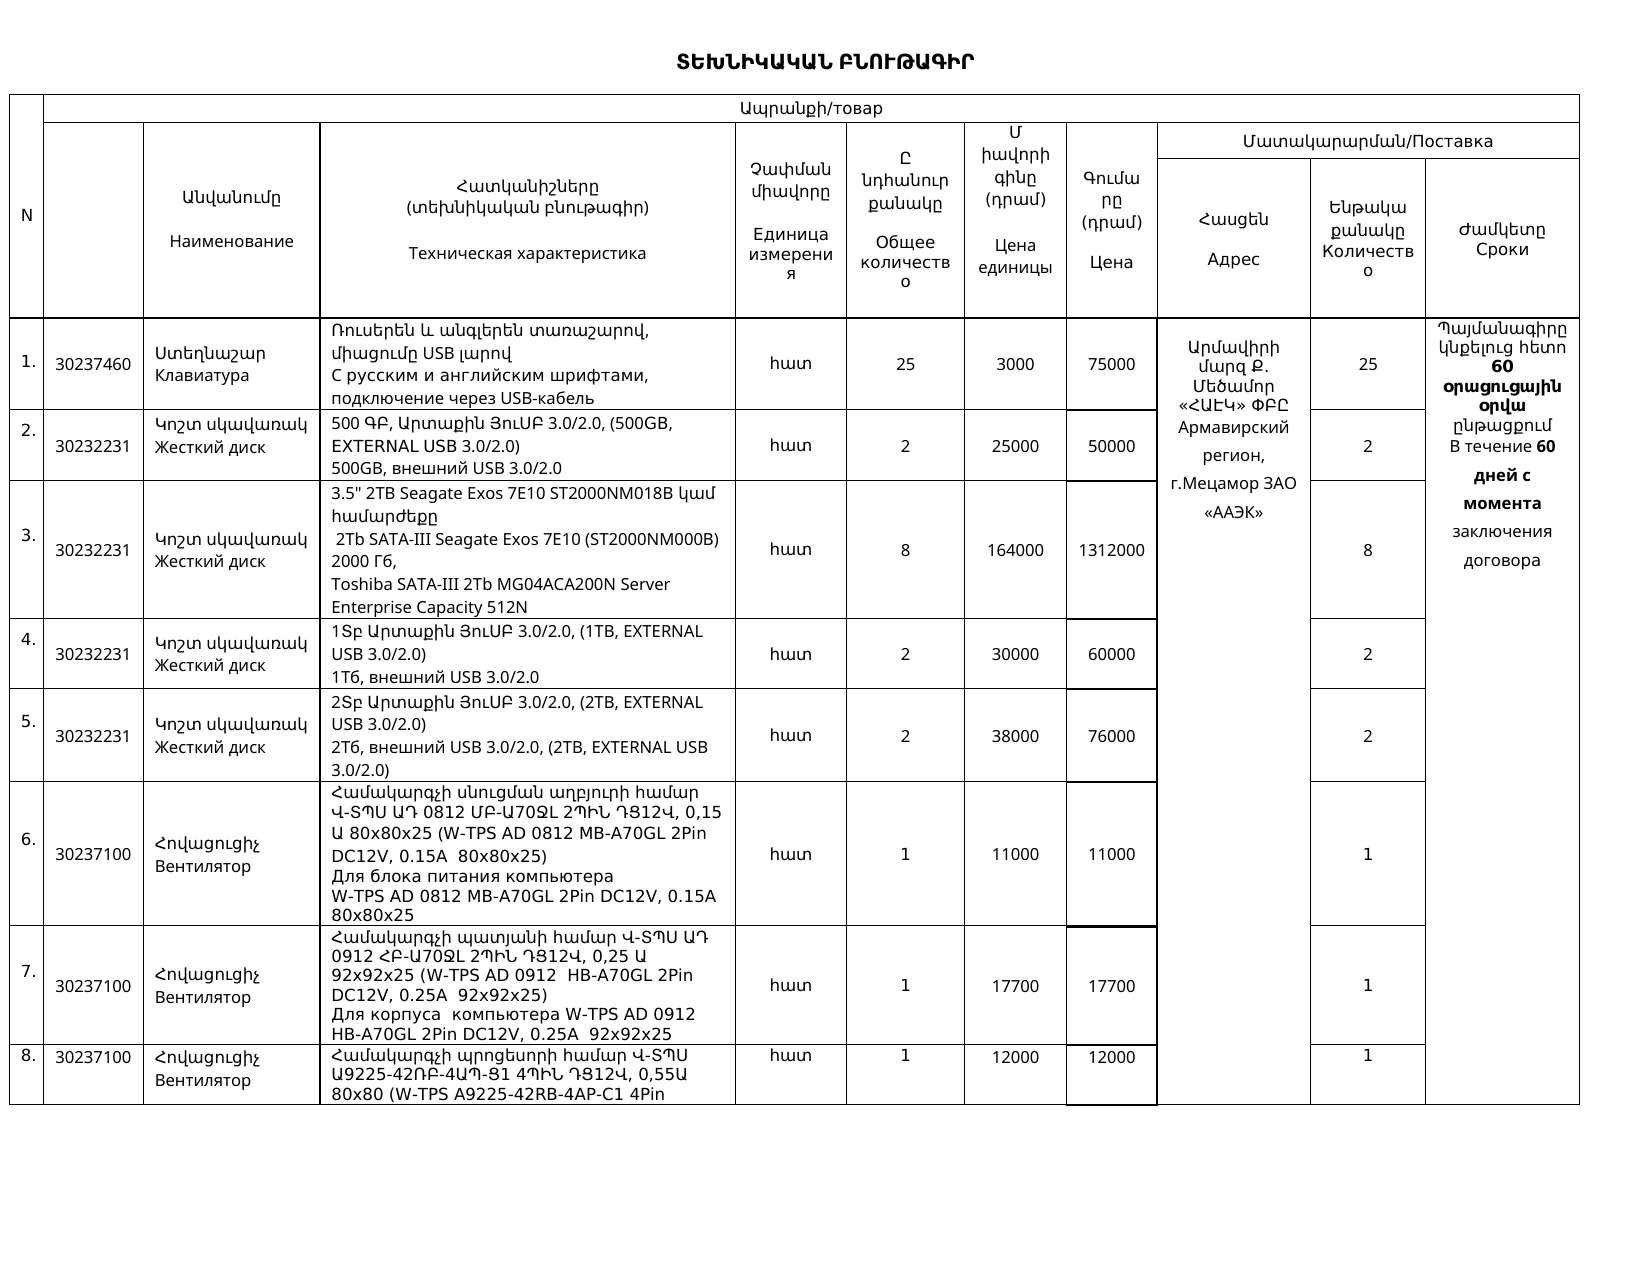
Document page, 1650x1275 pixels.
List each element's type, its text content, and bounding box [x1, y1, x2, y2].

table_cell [321, 1045, 735, 1104]
table_cell 50000 [1067, 411, 1156, 479]
table_cell Ենթակա քանակը Количество [1311, 159, 1425, 317]
table_cell Արմավիրի մարզ Ք. Մեծամոր «ՀԱԷԿ» ՓԲԸ Армавирский регион, г.Мецамор ЗАО «ААЭК» [1158, 319, 1310, 1104]
table_cell 1Տբ Արտաքին ՅուՍԲ 3.0/2.0, (1TB, EXTERNAL USB 3.0/2.0) 1Тб, внешний USB 3.0/2.0 [321, 619, 735, 688]
table_cell 500 ԳԲ, Արտաքին ՅուՍԲ 3.0/2.0, (500GB, EXTERNAL USB 3.0/2.0) 500GB, внешний USB 3.0/2.0 [321, 410, 735, 479]
table_cell հատ [736, 782, 846, 925]
table_cell 17700 [965, 926, 1066, 1044]
table_cell 30232231 [44, 481, 143, 618]
table_cell Համակարգչի պատյանի համար Վ-ՏՊՍ ԱԴ 0912 ՀԲ-Ա70ՋԼ 2ՊԻՆ ԴՑ12Վ, 0,25 Ա 92x92x25 (W-TPS АD 0912 HB-A70GL 2Pin DC12V, 0.25A 92x92x25) Для корпуса компьютера W-TPS АD 0912 HB-A70GL 2Pin DC12V, 0.25A 92x92x25 [321, 926, 735, 1044]
table_cell 3.5" 2TB Seagate Exos 7E10 ST2000NM018B կամ համարժեքը 2Tb SATA-III Seagate Exos 7E10 (ST2000NM000B) 2000 Гб, Toshiba SATA-III 2Tb MG04ACA200N Server Enterprise Capacity 512N [321, 481, 735, 618]
table_cell Միավորի գինը (դրամ) Цена единицы [965, 123, 1066, 317]
table_cell 2 [847, 410, 964, 479]
table_cell Կոշտ սկավառակ Жесткий диск [144, 619, 319, 688]
table_cell հատ [736, 619, 846, 688]
text ՏԵԽՆԻԿԱԿԱՆ ԲՆՈՒԹԱԳԻՐ [150, 47, 1500, 75]
table_header Ապրանքի/товар [44, 95, 1579, 122]
table_cell 30237460 [44, 319, 143, 409]
table_cell 60000 [1067, 620, 1156, 688]
table_cell 76000 [1067, 690, 1156, 781]
table_cell հատ [736, 689, 846, 781]
table_cell Հասցեն Адрес [1158, 159, 1310, 317]
table_cell Ստեղնաշար Клавиатура [144, 319, 319, 409]
table_cell 1 [1311, 782, 1425, 925]
table_cell 30237100 [44, 782, 143, 925]
table_cell 30000 [965, 619, 1066, 688]
table_cell 30232231 [44, 410, 143, 479]
table_cell Համակարգչի սնուցման աղբյուրի համար Վ-ՏՊՍ ԱԴ 0812 ՄԲ-Ա70ՋԼ 2ՊԻՆ ԴՑ12Վ, 0,15 Ա 80x80x25 (W-TPS АD 0812 MB-A70GL 2Pin DC12V, 0.15A 80x80x25) Для блока питания компьютера W-TPS АD 0812 MB-A70GL 2Pin DC12V, 0.15A 80x80x25 [321, 782, 735, 925]
table_cell [10, 481, 43, 618]
table_cell 12000 [1067, 1046, 1156, 1104]
table_cell 1 [1311, 1045, 1425, 1104]
table_cell 17700 [1067, 928, 1156, 1044]
table_cell 30232231 [44, 689, 143, 781]
table_cell Ռուսերեն և անգլերեն տառաշարով, միացումը USB լարով С русским и английским шрифтами, подключение через USB-кабель [321, 319, 735, 409]
table_cell Կոշտ սկավառակ Жесткий диск [144, 481, 319, 618]
table_cell [10, 1045, 43, 1104]
table_cell 1 [847, 1045, 964, 1104]
table_cell հատ [736, 319, 846, 409]
table_cell [10, 689, 43, 781]
table_cell 2 [1311, 619, 1425, 688]
table_cell Ժամկետը Сроки [1426, 159, 1579, 317]
table_cell [10, 782, 43, 925]
table_cell 11000 [965, 782, 1066, 925]
table_cell [10, 319, 43, 409]
table_cell Հովացուցիչ Вентилятор [144, 782, 319, 925]
table_cell Անվանումը Наименование [144, 123, 319, 317]
table_cell [10, 619, 43, 688]
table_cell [144, 1045, 319, 1104]
table_cell հատ [736, 410, 846, 479]
table_cell 30237100 [44, 926, 143, 1044]
table_cell Ընդհանուր քանակը Общее количество [847, 123, 964, 317]
table_cell հատ [736, 1045, 846, 1104]
table_cell 3000 [965, 319, 1066, 409]
table_cell 2 [1311, 410, 1425, 479]
table_cell 2 [847, 619, 964, 688]
table_cell 75000 [1067, 319, 1156, 409]
table_cell 1 [847, 926, 964, 1044]
table_cell Պայմանագիրը կնքելուց հետո 60 օրացուցային օրվա ընթացքում В течение 60 дней с момента заключения договора [1426, 319, 1579, 1104]
table_cell Կոշտ սկավառակ Жесткий диск [144, 410, 319, 479]
table_cell 8 [1311, 481, 1425, 618]
table_cell հատ [736, 926, 846, 1044]
table_cell 2 [847, 689, 964, 781]
table_cell 25 [1311, 319, 1425, 409]
table_cell հատ [736, 481, 846, 618]
table_cell Կոշտ սկավառակ Жесткий диск [144, 689, 319, 781]
table_cell 30237100 [44, 1045, 143, 1104]
table_cell Գումարը (դրամ) Цена [1067, 123, 1157, 317]
table_cell 2Տբ Արտաքին ՅուՍԲ 3.0/2.0, (2TB, EXTERNAL USB 3.0/2.0) 2Тб, внешний USB 3.0/2.0, (2TB, EXTERNAL USB 3.0/2.0) [321, 689, 735, 781]
table_cell Հովացուցիչ Вентилятор [144, 926, 319, 1044]
table_cell 11000 [1067, 783, 1156, 925]
table_cell [10, 410, 43, 479]
table_cell 164000 [965, 481, 1066, 618]
table_cell 25000 [965, 410, 1066, 479]
table_cell 1 [1311, 926, 1425, 1044]
table_cell Հատկանիշները (տեխնիկական բնութագիր) Техническая характеристика [321, 123, 735, 317]
table_cell 2 [1311, 689, 1425, 781]
table_cell 38000 [965, 689, 1066, 781]
table_cell 8 [847, 481, 964, 618]
table_cell 25 [847, 319, 964, 409]
table_cell 1 [847, 782, 964, 925]
table_header N [10, 95, 43, 317]
table_cell 1312000 [1067, 482, 1156, 618]
table_cell [10, 926, 43, 1044]
table_cell Չափման միավորը Единица измерения [736, 123, 846, 317]
table_cell [44, 123, 143, 317]
table_cell Մատակարարման/Поставка [1158, 123, 1579, 158]
table_cell 12000 [965, 1045, 1066, 1104]
table_cell 30232231 [44, 619, 143, 688]
